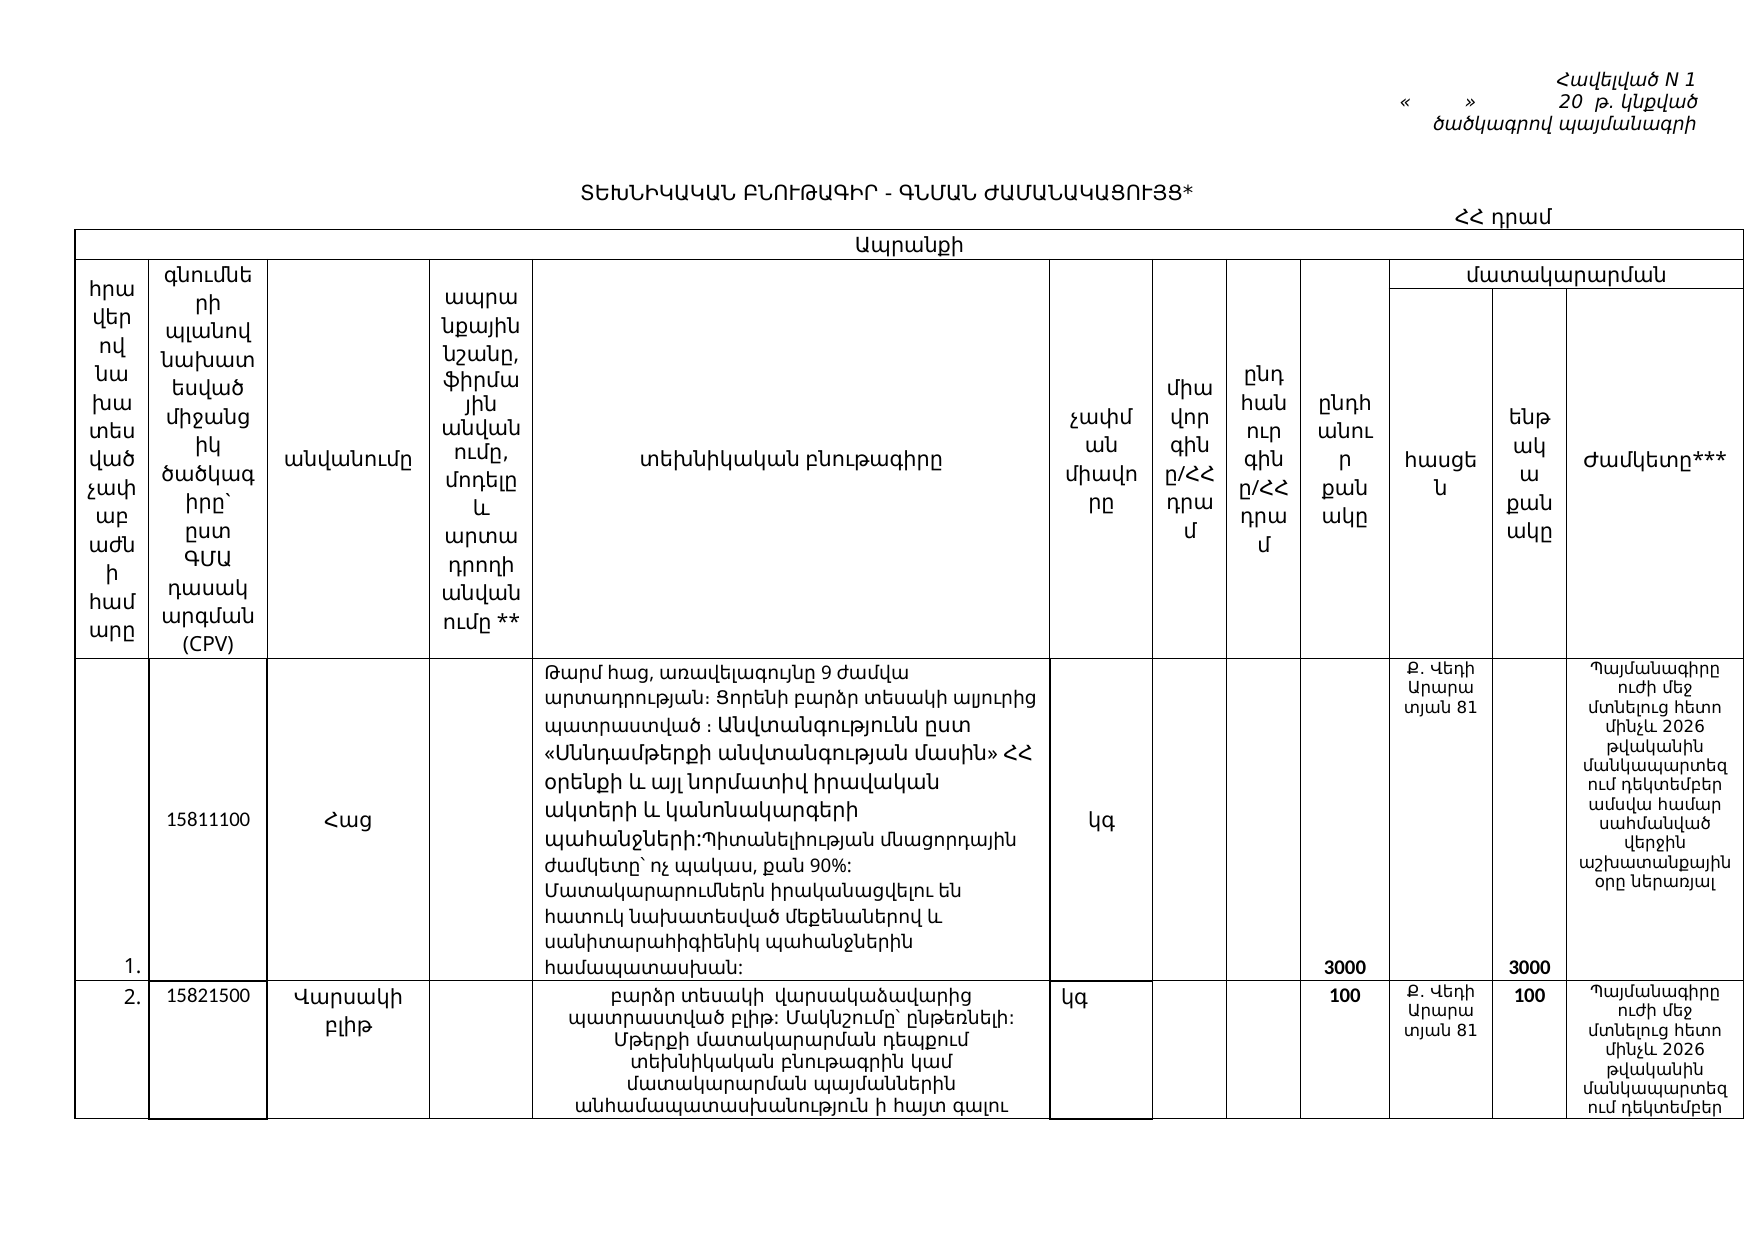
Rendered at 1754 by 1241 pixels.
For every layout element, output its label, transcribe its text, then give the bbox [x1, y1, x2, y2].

table_cell գնումների պլանով նախատեսված միջանցիկ ծածկագիրը` ըստ ԳՄԱ դասակարգման (CPV) [149, 260, 267, 658]
table_cell ընդհանուր գինը/ՀՀ դրամ [1227, 260, 1300, 658]
text Հավելված N 1 [75, 69, 1698, 91]
table_cell կգ [1051, 982, 1152, 1117]
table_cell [533, 981, 1049, 1117]
table_cell միավոր գինը/ՀՀ դրամ [1153, 260, 1226, 658]
table_cell Հաց [268, 659, 429, 980]
table_cell չափման միավորը [1050, 260, 1152, 658]
table_cell [76, 659, 148, 980]
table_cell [1390, 981, 1492, 1117]
table_cell տեխնիկական բնութագիրը [533, 260, 1049, 658]
table_cell 3000 [1301, 659, 1389, 980]
table_cell հրավերով նախատեսված չափաբաժնի համարը [76, 260, 148, 658]
table_cell կգ [1051, 659, 1152, 980]
table_cell մատակարարման [1390, 260, 1743, 288]
text « » 20 թ. կնքված [75, 91, 1698, 113]
table_cell [1227, 659, 1300, 980]
table_cell Ժամկետը*** [1567, 289, 1743, 658]
table_cell ապրանքային նշանը, ֆիրմային անվանումը, մոդելը և արտադրողի անվանումը ** [430, 260, 532, 658]
table_cell [1153, 981, 1226, 1117]
table_cell անվանումը [268, 260, 429, 658]
table_cell ենթակա քանակը [1493, 289, 1566, 658]
text ծածկագրով պայմանագրի [75, 113, 1698, 134]
table_cell 15821500 [150, 982, 266, 1117]
table_cell [430, 659, 532, 980]
table_cell [430, 981, 532, 1117]
table_cell Թարմ հաց, առավելագույնը 9 ժամվա արտադրության։ Ցորենի բարձր տեսակի ալյուրից պատրաստված ։ Անվտանգությունն ըստ «Սննդամթերքի անվտանգության մասին» ՀՀ օրենքի և այլ նորմատիվ իրավական ակտերի և կանոնակարգերի պահանջների:Պիտանելիության մնացորդային ժամկետը՝ ոչ պակաս, քան 90%: Մատակարարումներն իրականացվելու են հատուկ նախատեսված մեքենաներով և սանիտարահիգիենիկ պահանջներին համապատասխան: [533, 659, 1049, 980]
table_cell [1153, 659, 1226, 980]
table_cell 3000 [1493, 659, 1566, 980]
table_cell Վարսակի բլիթ [268, 981, 429, 1117]
table_cell 100 [1301, 981, 1389, 1117]
table_cell Պայմանագիրը ուժի մեջ մտնելուց հետո մինչև 2026 թվականին մանկապարտեզում դեկտեմբեր ամսվա համար սահմանված վերջին աշխատանքային օրը ներառյալ [1567, 659, 1743, 980]
table_cell 100 [1493, 981, 1566, 1117]
table_cell Ք․ Վեդի Արարատյան 81 [1390, 659, 1492, 980]
table_header Ապրանքի [76, 230, 1743, 259]
text ՏԵԽՆԻԿԱԿԱՆ ԲՆՈՒԹԱԳԻՐ - ԳՆՄԱՆ ԺԱՄԱՆԱԿԱՑՈՒՅՑ* [75, 181, 1698, 205]
table_cell հասցեն [1390, 289, 1492, 658]
table_cell [1227, 981, 1300, 1117]
table_cell [76, 981, 148, 1117]
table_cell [1567, 981, 1743, 1117]
text ՀՀ դրամ [75, 205, 1698, 229]
table_cell 15811100 [150, 659, 266, 980]
table_cell ընդհանուր քանակը [1301, 260, 1389, 658]
